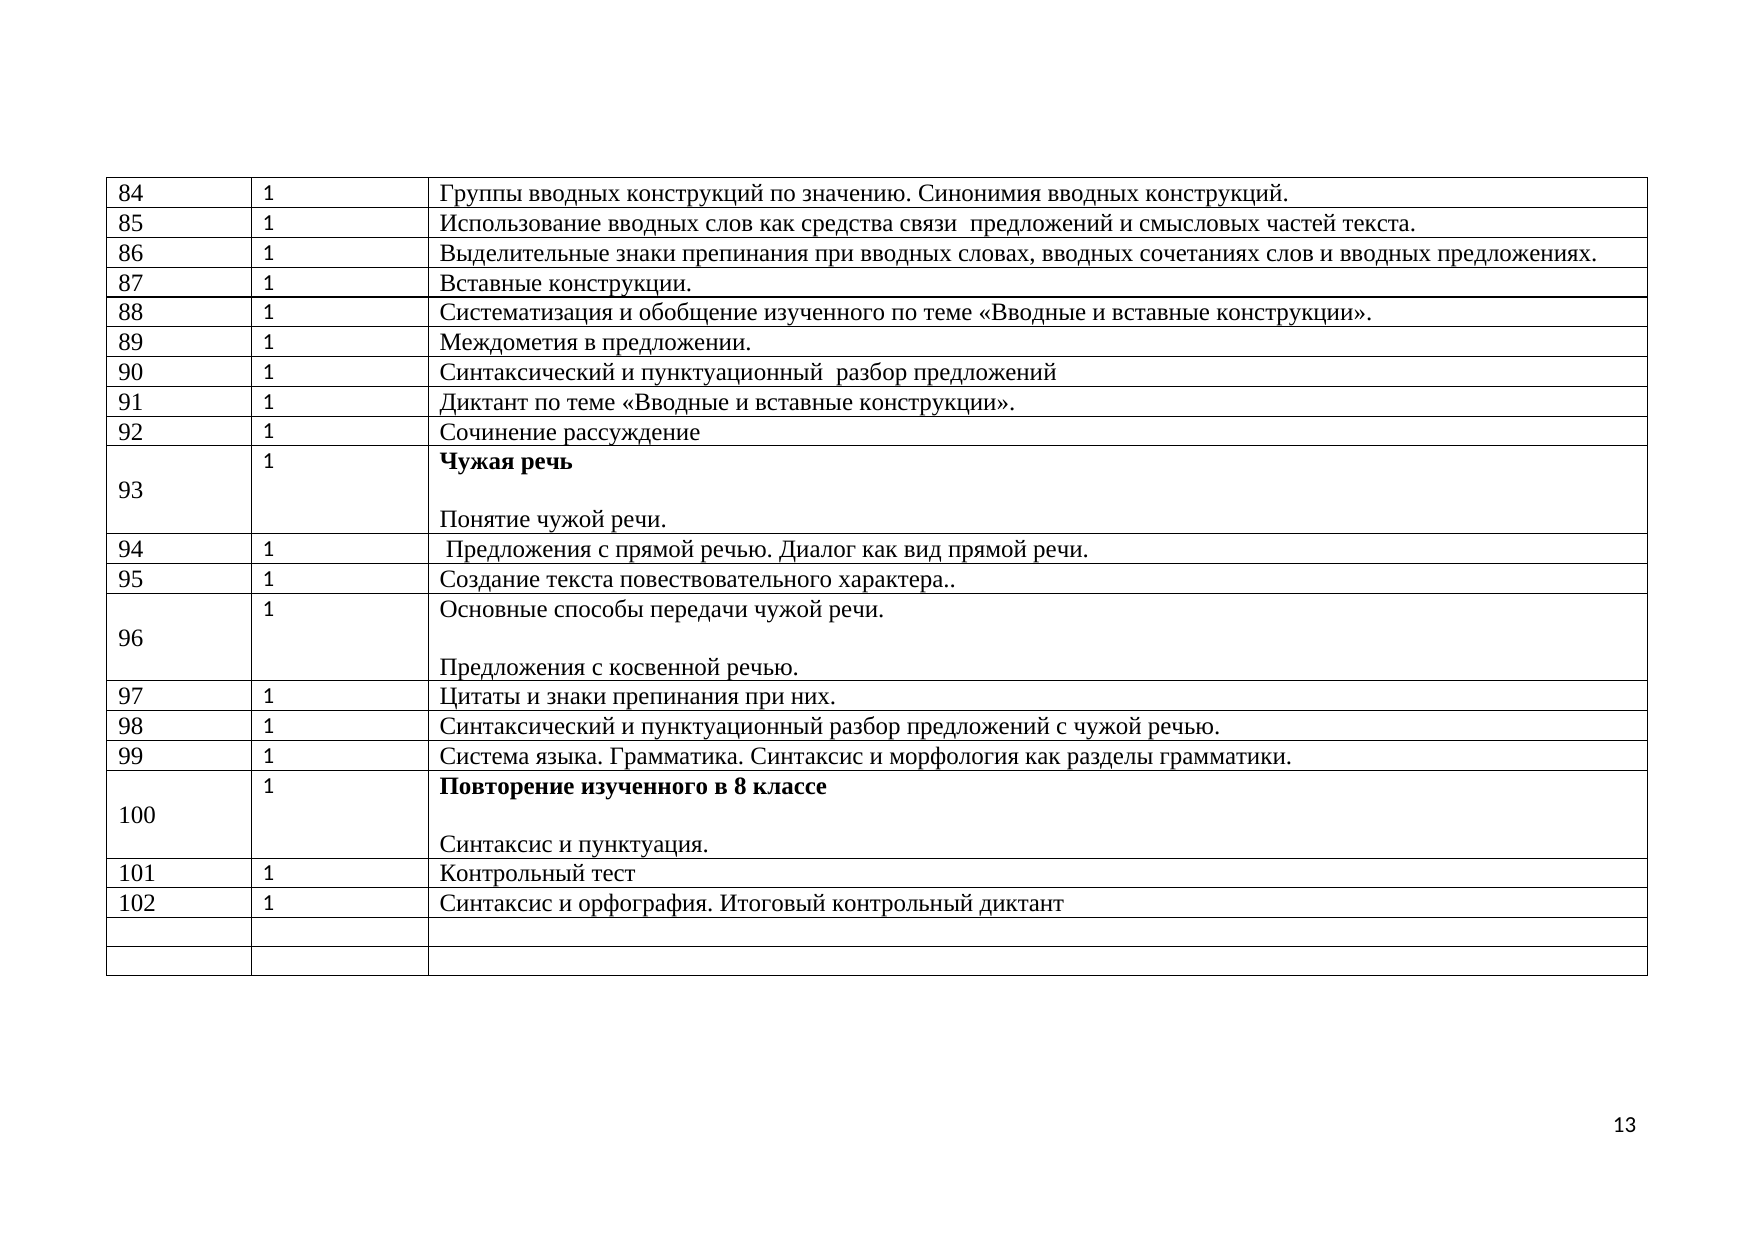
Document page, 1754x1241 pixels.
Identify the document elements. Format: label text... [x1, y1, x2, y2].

table_cell Синтаксический и пунктуационный разбор предложений с чужой речью. [429, 711, 1647, 740]
table_cell Синтаксический и пунктуационный разбор предложений [429, 357, 1647, 386]
table_cell 1 [252, 178, 428, 207]
table_cell Группы вводных конструкций по значению. Синонимия вводных конструкций. [429, 178, 1647, 207]
table_cell 95 [107, 564, 251, 593]
table_cell 1 [252, 238, 428, 267]
table_cell 96 [107, 594, 251, 680]
table_cell 1 [252, 327, 428, 356]
table_cell Выделительные знаки препинания при вводных словах, вводных сочетаниях слов и вводных предложениях. [429, 238, 1647, 267]
table_cell 1 [252, 446, 428, 533]
table_cell 1 [252, 534, 428, 563]
table_cell 1 [252, 208, 428, 237]
table_cell 1 [252, 711, 428, 740]
table_cell 1 [252, 564, 428, 593]
table_cell 88 [107, 298, 251, 326]
table_cell 1 [252, 268, 428, 296]
table_cell [429, 918, 1647, 946]
table_cell 93 [107, 446, 251, 533]
table_cell [107, 947, 251, 975]
table_cell Чужая речь Понятие чужой речи. [429, 446, 1647, 533]
table_cell 1 [252, 387, 428, 416]
table_cell 100 [107, 771, 251, 857]
table_cell 1 [252, 888, 428, 917]
table_cell Создание текста повествовательного характера.. [429, 564, 1647, 593]
table_cell 99 [107, 741, 251, 770]
table_cell 94 [107, 534, 251, 563]
table_cell 89 [107, 327, 251, 356]
table_cell 90 [107, 357, 251, 386]
table_cell 1 [252, 771, 428, 857]
table_cell 101 [107, 859, 251, 887]
table_cell 91 [107, 387, 251, 416]
table_cell 92 [107, 417, 251, 445]
table_cell Система языка. Грамматика. Синтаксис и морфология как разделы грамматики. [429, 741, 1647, 770]
table_cell 85 [107, 208, 251, 237]
table_cell [252, 947, 428, 975]
table_cell Диктант по теме «Вводные и вставные конструкции». [429, 387, 1647, 416]
table_cell 84 [107, 178, 251, 207]
table_cell 97 [107, 681, 251, 710]
table_cell 87 [107, 268, 251, 296]
table_cell Синтаксис и орфография. Итоговый контрольный диктант [429, 888, 1647, 917]
table_cell [252, 918, 428, 946]
table_cell Использование вводных слов как средства связи предложений и смысловых частей текста. [429, 208, 1647, 237]
table_cell [429, 947, 1647, 975]
table_cell 1 [252, 859, 428, 887]
table_cell Цитаты и знаки препинания при них. [429, 681, 1647, 710]
table_cell 86 [107, 238, 251, 267]
table_cell 1 [252, 298, 428, 326]
table_cell Контрольный тест [429, 859, 1647, 887]
table_cell 1 [252, 594, 428, 680]
table_cell 1 [252, 417, 428, 445]
table_cell [107, 918, 251, 946]
table_cell Основные способы передачи чужой речи. Предложения с косвенной речью. [429, 594, 1647, 680]
table_cell Повторение изученного в 8 классе Синтаксис и пунктуация. [429, 771, 1647, 857]
table_cell Систематизация и обобщение изученного по теме «Вводные и вставные конструкции». [429, 298, 1647, 326]
table_cell 1 [252, 681, 428, 710]
table_cell Вставные конструкции. [429, 268, 1647, 296]
table_cell Сочинение рассуждение [429, 417, 1647, 445]
table_cell Предложения с прямой речью. Диалог как вид прямой речи. [429, 534, 1647, 563]
table_cell 1 [252, 357, 428, 386]
table_cell 1 [252, 741, 428, 770]
table_cell 98 [107, 711, 251, 740]
table_cell 102 [107, 888, 251, 917]
table_cell Междометия в предложении. [429, 327, 1647, 356]
